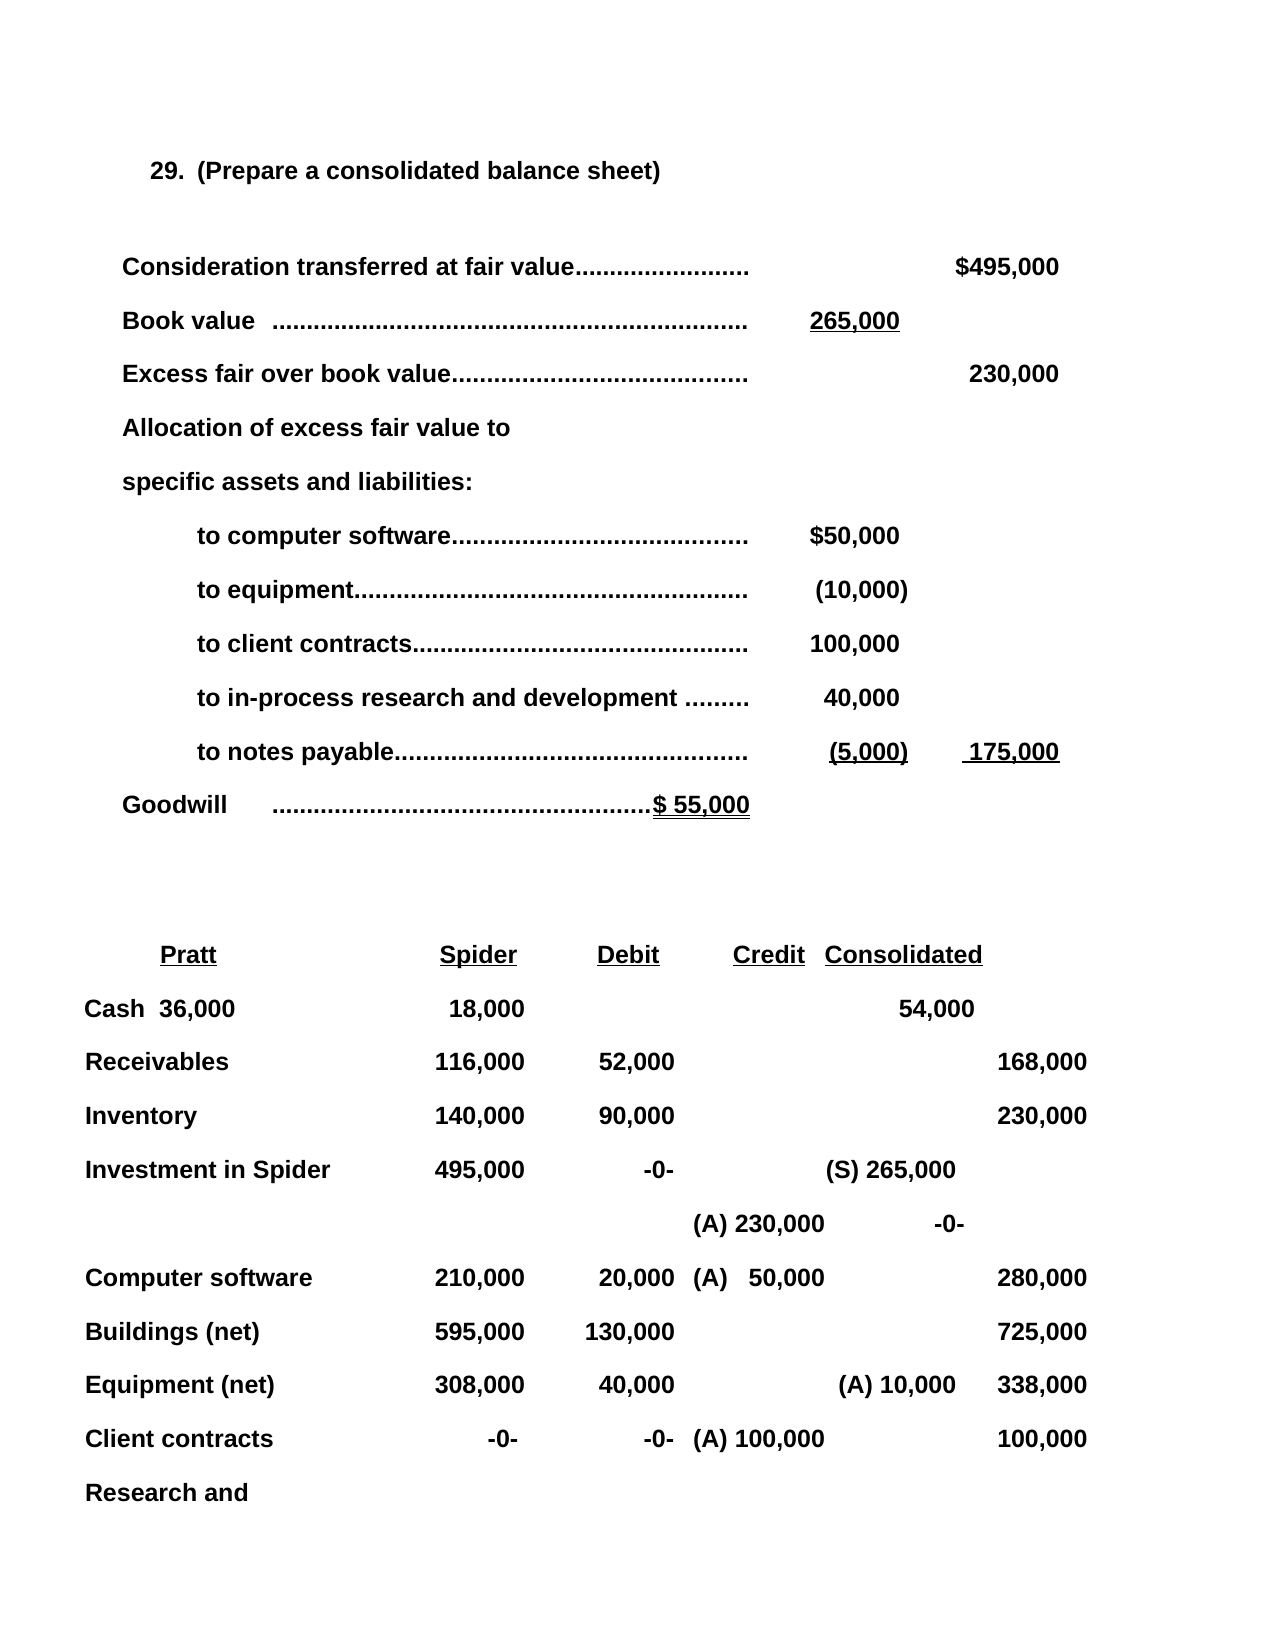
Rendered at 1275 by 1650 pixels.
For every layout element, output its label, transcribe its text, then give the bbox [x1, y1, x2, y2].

text Buildings (net) 595,000 130,000 725,000 [85, 1317, 1125, 1345]
text Cash 36,000 18,000 54,000 [84, 993, 1125, 1022]
text Pratt Spider Debit Credit Consolidated [85, 940, 1125, 968]
text to in-process research and development 40,000 [122, 683, 1125, 711]
text Excess fair over book value 230,000 [122, 359, 1125, 388]
text to client contracts 100,000 [122, 629, 1125, 657]
text Consideration transferred at fair value $495,000 [122, 252, 1125, 281]
text Allocation of excess fair value to [122, 413, 1125, 442]
text specific assets and liabilities: [122, 467, 1125, 496]
text 29. (Prepare a consolidated balance sheet) [150, 156, 1125, 185]
text (A) 230,000 -0- [85, 1209, 1125, 1238]
text to notes payable (5,000) 175,000 [122, 736, 1125, 765]
text Client contracts -0- -0- (A) 100,000 100,000 [85, 1424, 1125, 1453]
text Inventory 140,000 90,000 230,000 [85, 1101, 1125, 1130]
text Book value 265,000 [122, 306, 1125, 334]
text to equipment (10,000) [122, 575, 1125, 604]
text Computer software 210,000 20,000 (A) 50,000 280,000 [85, 1263, 1125, 1292]
text Receivables 116,000 52,000 168,000 [85, 1047, 1125, 1076]
text Investment in Spider 495,000 -0- (S) 265,000 [85, 1155, 1125, 1184]
text Equipment (net) 308,000 40,000 (A) 10,000 338,000 [85, 1371, 1125, 1399]
text Goodwill $ 55,000 [122, 790, 1125, 819]
text Research and [85, 1478, 1125, 1507]
text to computer software $50,000 [122, 521, 1125, 550]
